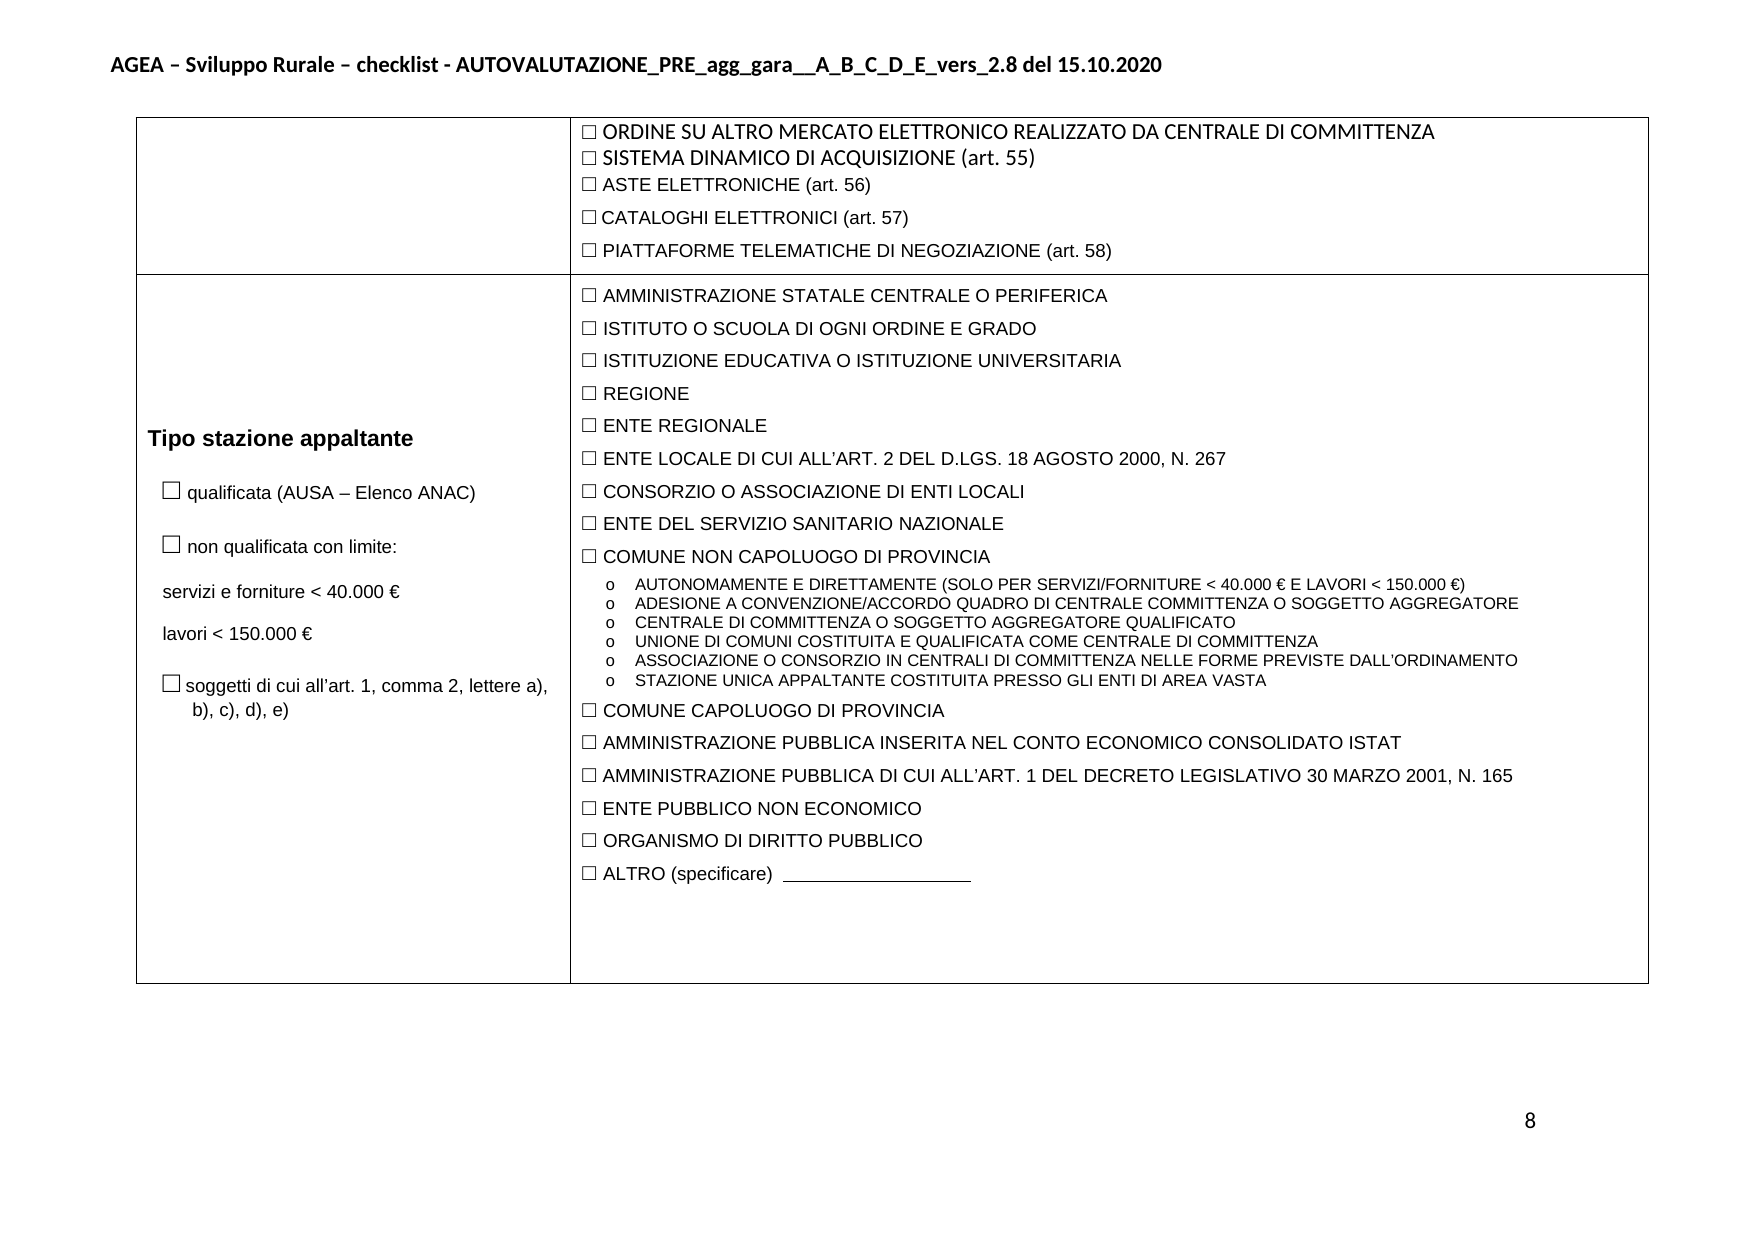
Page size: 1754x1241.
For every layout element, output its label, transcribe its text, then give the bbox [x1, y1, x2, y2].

table_header ORDINE SU ALTRO MERCATO ELETTRONICO REALIZZATO DA CENTRALE DI COMMITTENZA SISTEMA DINAMICO DI ACQUISIZIONE (art. 55) ASTE ELETTRONICHE (art. 56) CATALOGHI ELETTRONICI (art. 57) PIATTAFORME TELEMATICHE DI NEGOZIAZIONE (art. 58) [571, 118, 1648, 274]
table_cell Tipo stazione appaltante qualificata (AUSA – Elenco ANAC) non qualificata con limite: servizi e forniture < 40.000 € lavori < 150.000 € soggetti di cui all’art. 1, comma 2, lettere a), b), c), d), e) [137, 275, 570, 982]
table_cell AMMINISTRAZIONE STATALE CENTRALE O PERIFERICA ISTITUTO O SCUOLA DI OGNI ORDINE E GRADO ISTITUZIONE EDUCATIVA O ISTITUZIONE UNIVERSITARIA REGIONE ENTE REGIONALE ENTE LOCALE DI CUI ALL’ART. 2 DEL D.LGS. 18 AGOSTO 2000, N. 267 CONSORZIO O ASSOCIAZIONE DI ENTI LOCALI ENTE DEL SERVIZIO SANITARIO NAZIONALE COMUNE NON CAPOLUOGO DI PROVINCIA AUTONOMAMENTE E DIRETTAMENTE (SOLO PER SERVIZI/FORNITURE < 40.000 € E LAVORI < 150.000 €) ADESIONE A CONVENZIONE/ACCORDO QUADRO DI CENTRALE COMMITTENZA O SOGGETTO AGGREGATORE CENTRALE DI COMMITTENZA O SOGGETTO AGGREGATORE QUALIFICATO UNIONE DI COMUNI COSTITUITA E QUALIFICATA COME CENTRALE DI COMMITTENZA ASSOCIAZIONE O CONSORZIO IN CENTRALI DI COMMITTENZA NELLE FORME PREVISTE DALL’ORDINAMENTO STAZIONE UNICA APPALTANTE COSTITUITA PRESSO GLI ENTI DI AREA VASTA COMUNE CAPOLUOGO DI PROVINCIA AMMINISTRAZIONE PUBBLICA INSERITA NEL CONTO ECONOMICO CONSOLIDATO ISTAT AMMINISTRAZIONE PUBBLICA DI CUI ALL’ART. 1 DEL DECRETO LEGISLATIVO 30 MARZO 2001, N. 165 ENTE PUBBLICO NON ECONOMICO ORGANISMO DI DIRITTO PUBBLICO ALTRO (specificare) [571, 275, 1648, 982]
table_header [137, 118, 570, 274]
